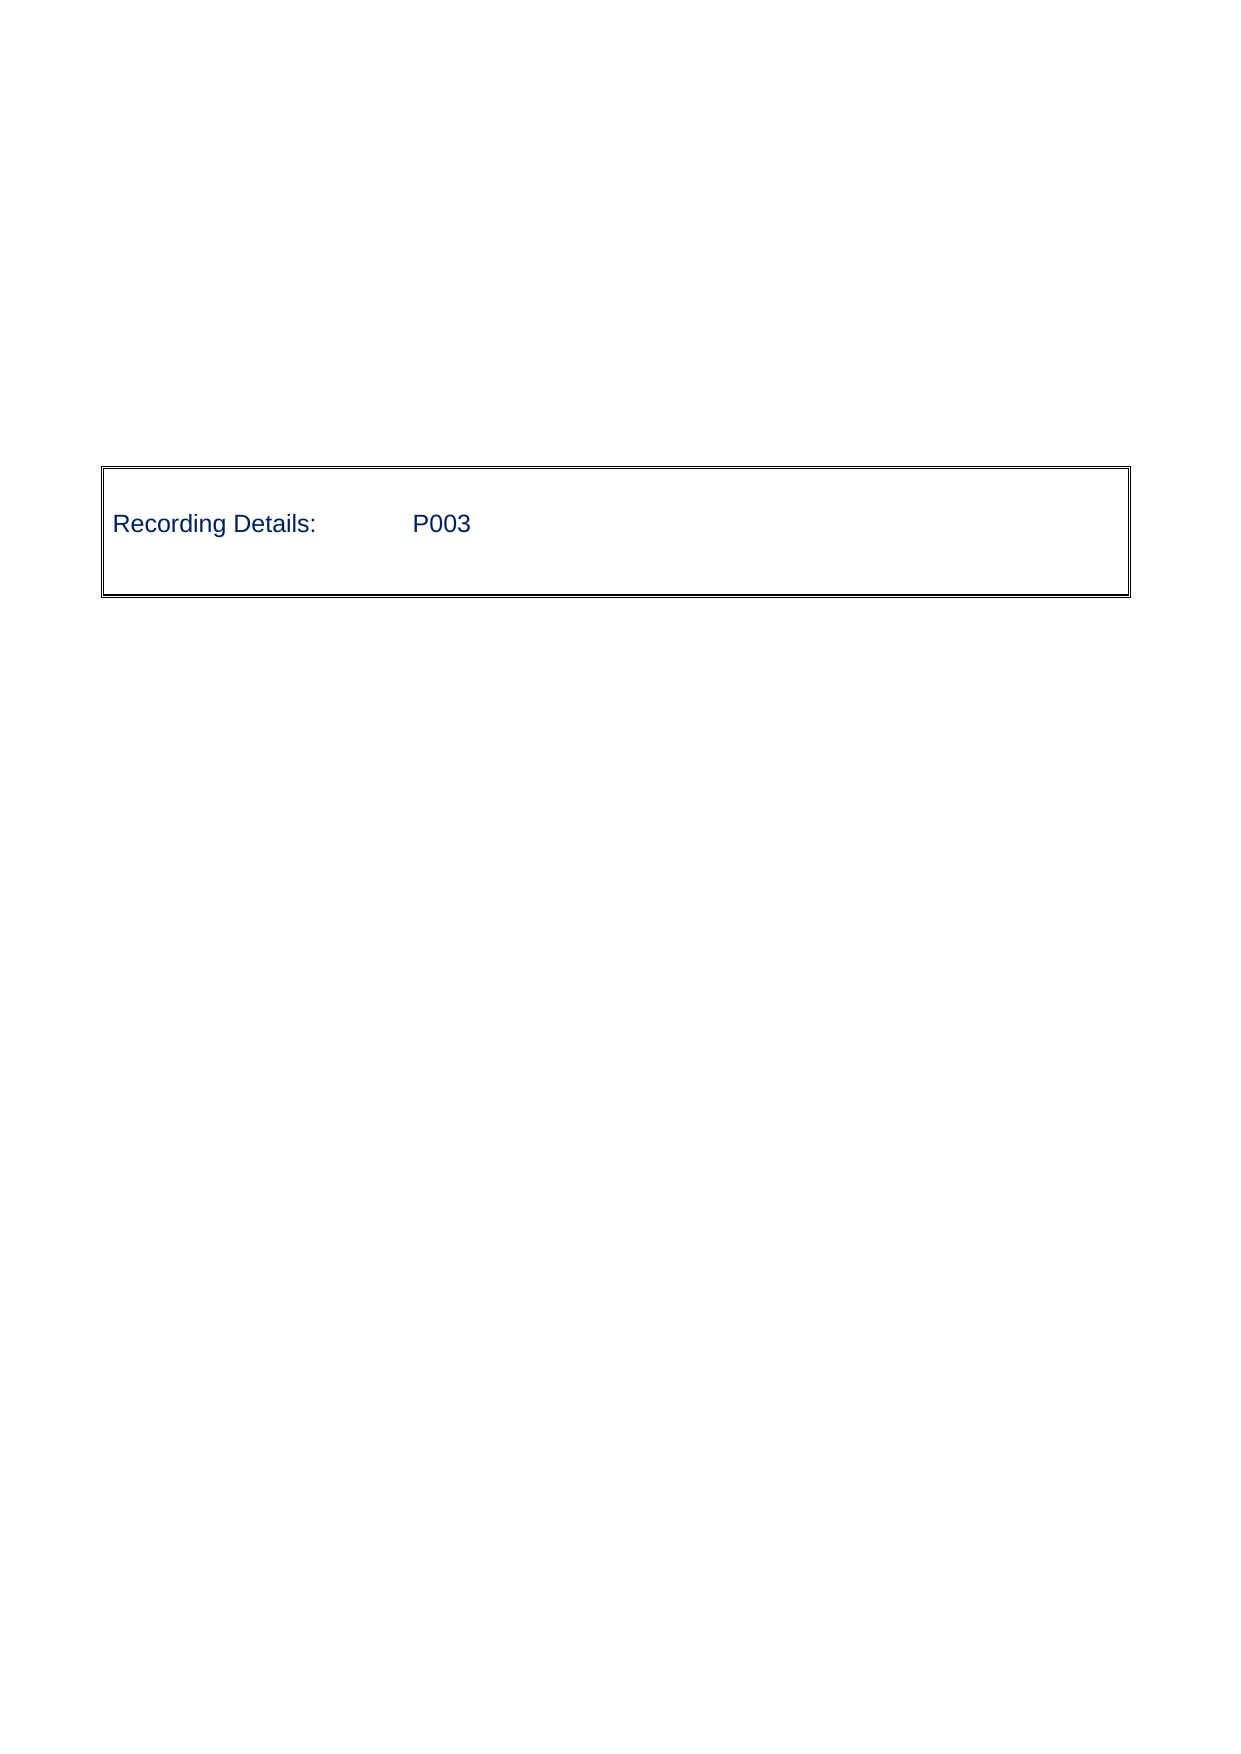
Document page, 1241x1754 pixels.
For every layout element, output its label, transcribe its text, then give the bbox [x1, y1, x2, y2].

text Recording Details: P003 [112, 508, 1128, 537]
